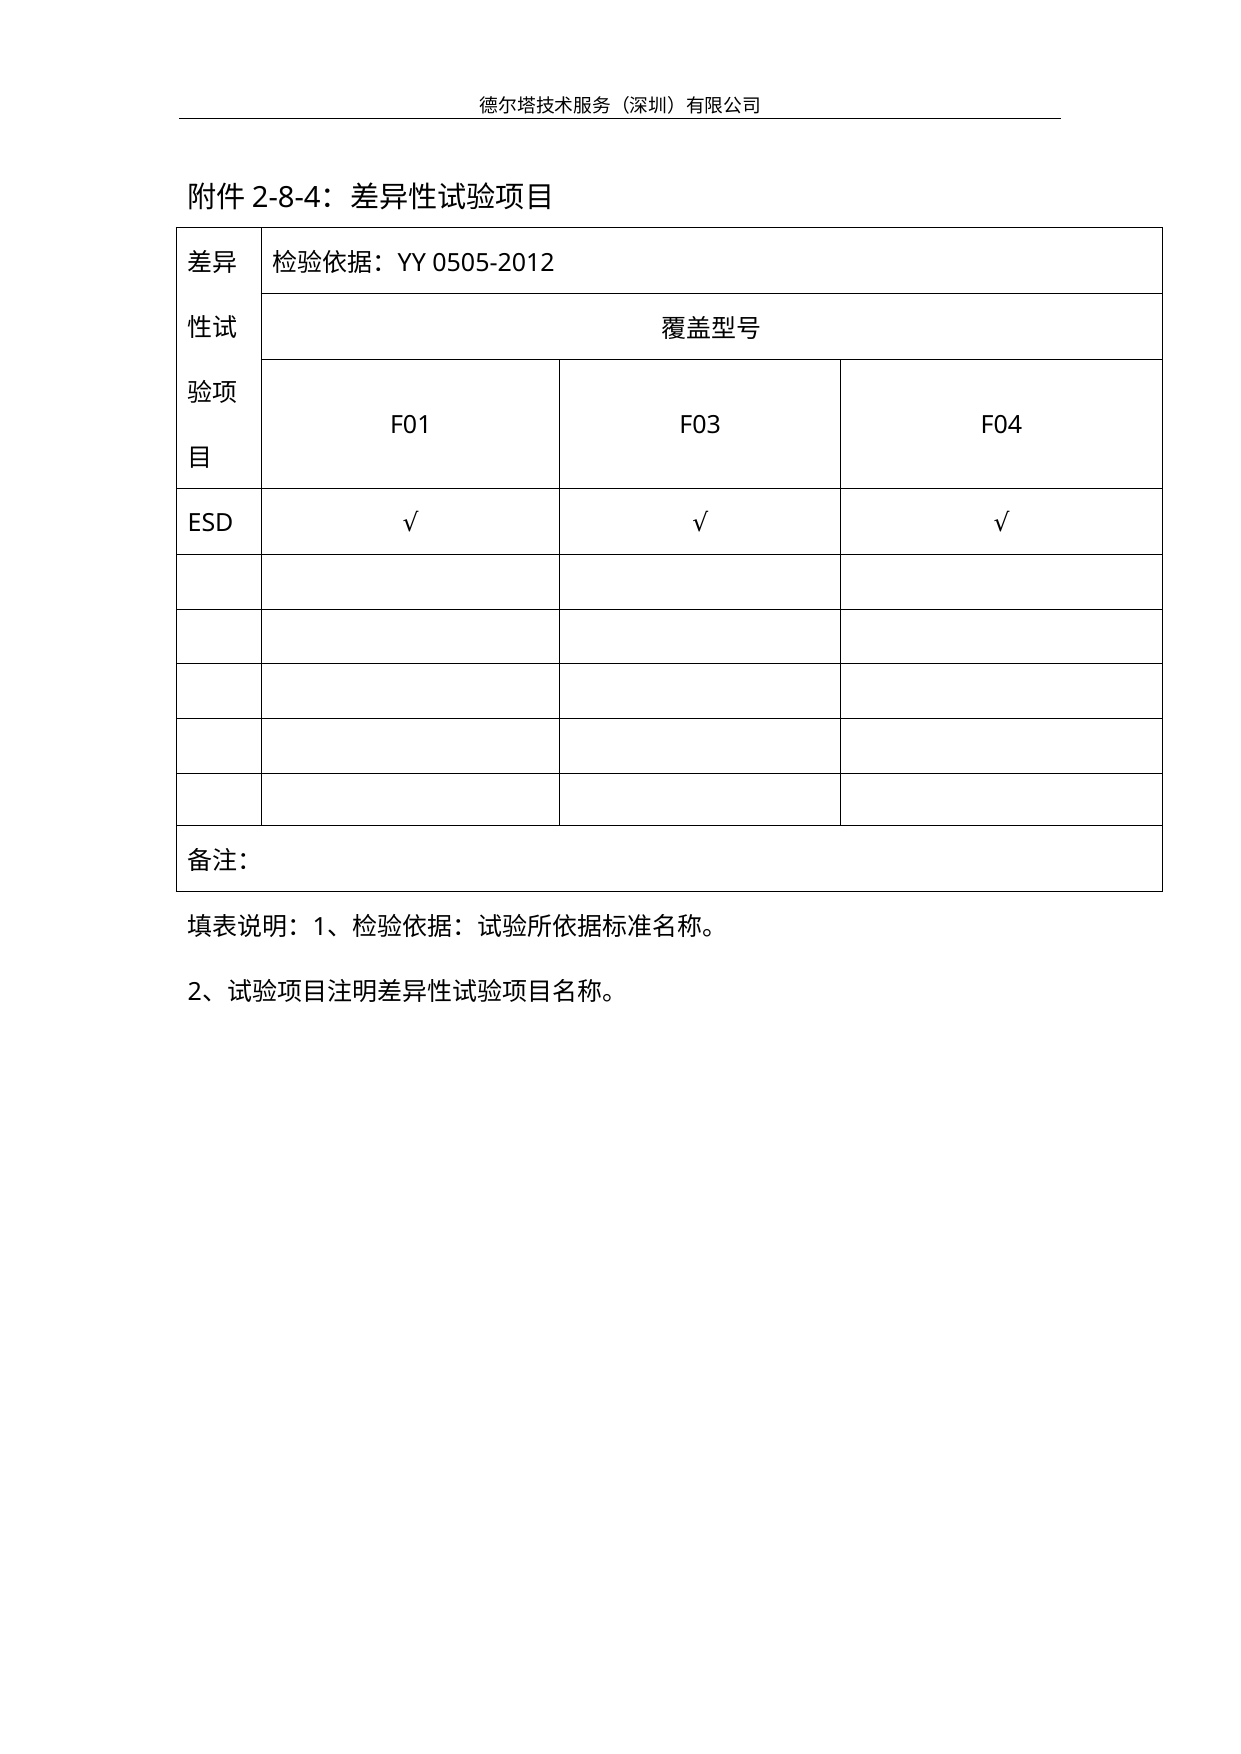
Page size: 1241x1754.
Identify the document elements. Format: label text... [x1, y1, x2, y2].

table_cell √ [841, 489, 1162, 554]
table_cell [262, 719, 559, 772]
table_cell [177, 610, 261, 663]
table_cell [177, 555, 261, 609]
table_cell [177, 719, 261, 772]
table_cell F01 [262, 360, 559, 488]
table_cell [841, 774, 1162, 825]
table_cell [841, 664, 1162, 718]
table_cell F04 [841, 360, 1162, 488]
table_cell [262, 664, 559, 718]
table_cell [177, 774, 261, 825]
table_cell 覆盖型号 [262, 294, 1162, 359]
table_cell [560, 555, 840, 609]
table_cell [262, 610, 559, 663]
table_cell [177, 664, 261, 718]
text 2、试验项目注明差异性试验项目名称。 [187, 957, 1053, 1022]
table_cell F03 [560, 360, 840, 488]
table_cell √ [560, 489, 840, 554]
text 填表说明：1、检验依据：试验所依据标准名称。 [187, 892, 1053, 957]
table_header 差异性试验项目 [177, 228, 261, 488]
table_cell [560, 719, 840, 772]
table_cell [560, 774, 840, 825]
table_cell ESD [177, 489, 261, 554]
table_cell [841, 719, 1162, 772]
table_cell [560, 610, 840, 663]
table_cell [841, 555, 1162, 609]
table_cell [262, 774, 559, 825]
table_cell [262, 555, 559, 609]
table_cell [841, 610, 1162, 663]
table_header 检验依据：YY 0505-2012 [262, 228, 1162, 293]
table_cell √ [262, 489, 559, 554]
table_cell [560, 664, 840, 718]
table_cell 备注： [177, 826, 1162, 891]
text 附件2-8-4：差异性试验项目 [187, 162, 1053, 227]
